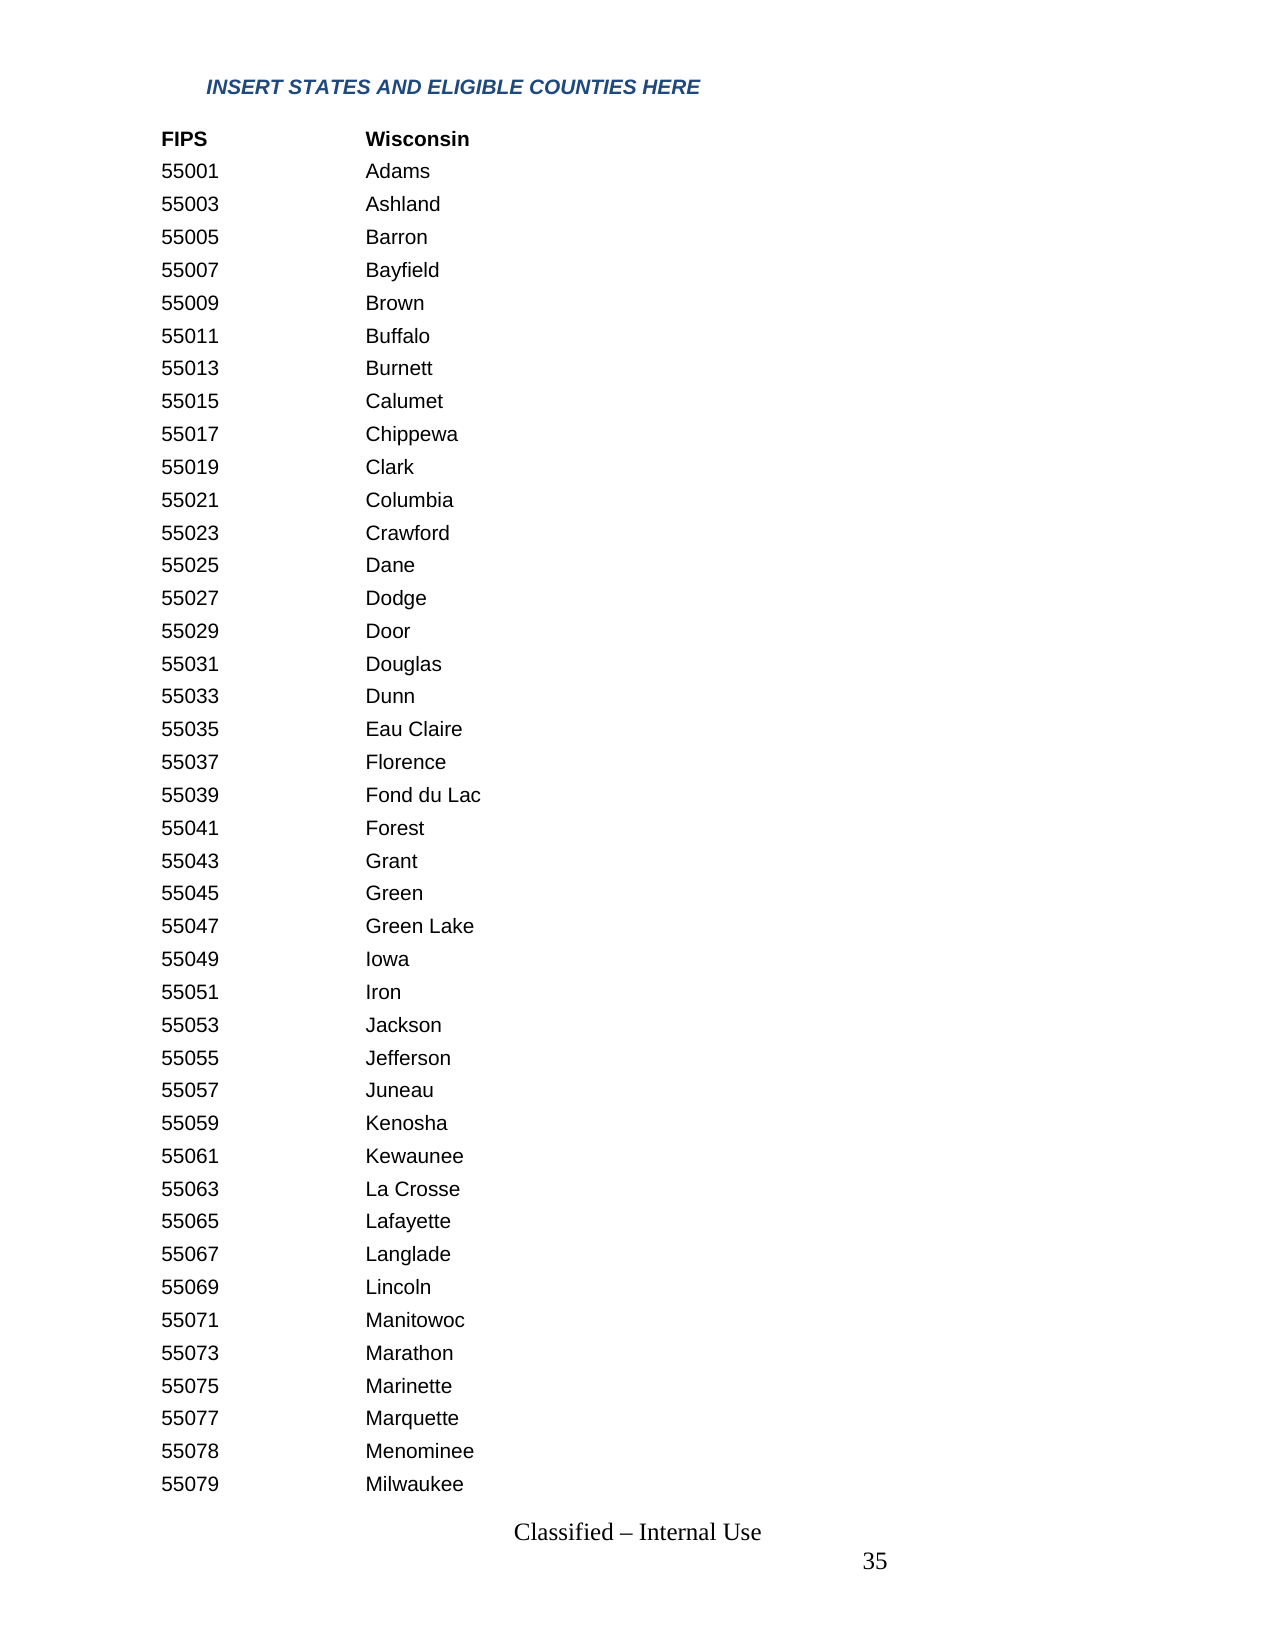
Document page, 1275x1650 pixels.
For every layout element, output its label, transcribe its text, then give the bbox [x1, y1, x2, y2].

table_cell 55023 [150, 511, 354, 544]
table_cell 55007 [150, 249, 354, 282]
table_cell Jackson [354, 1004, 562, 1036]
table_header FIPS [150, 99, 354, 151]
table_cell 55047 [150, 905, 354, 938]
table_cell 55013 [150, 348, 354, 380]
table_cell 55021 [150, 479, 354, 511]
table_cell 55019 [150, 446, 354, 479]
table_cell La Crosse [354, 1168, 562, 1201]
table_cell Fond du Lac [354, 774, 562, 807]
table_cell Dane [354, 544, 562, 577]
table_cell Green [354, 873, 562, 905]
table_cell Forest [354, 807, 562, 839]
table_header Wisconsin [354, 99, 562, 151]
table_cell Marinette [354, 1365, 562, 1397]
table_cell 55029 [150, 610, 354, 643]
table_cell Door [354, 610, 562, 643]
table_cell Dodge [354, 577, 562, 610]
table_cell Adams [354, 151, 562, 183]
table_cell Buffalo [354, 315, 562, 347]
table_cell 55059 [150, 1102, 354, 1135]
table_cell 55079 [150, 1463, 354, 1496]
table_cell Milwaukee [354, 1463, 562, 1496]
table_cell 55031 [150, 643, 354, 676]
table_cell Dunn [354, 676, 562, 708]
table_cell 55011 [150, 315, 354, 347]
table_cell 55049 [150, 938, 354, 971]
table_cell Eau Claire [354, 708, 562, 741]
table_cell 55015 [150, 380, 354, 413]
table_cell 55043 [150, 840, 354, 872]
table_cell 55045 [150, 873, 354, 905]
table_cell Crawford [354, 511, 562, 544]
table_cell Bayfield [354, 249, 562, 282]
table_cell 55051 [150, 971, 354, 1004]
table_cell Iowa [354, 938, 562, 971]
text INSERT STATES AND ELIGIBLE COUNTIES HERE [206, 75, 1125, 99]
table_cell Clark [354, 446, 562, 479]
table_cell Manitowoc [354, 1299, 562, 1332]
table_cell 55053 [150, 1004, 354, 1036]
table_cell 55067 [150, 1233, 354, 1266]
table_cell Marquette [354, 1398, 562, 1430]
table_cell Brown [354, 282, 562, 314]
table_cell Iron [354, 971, 562, 1004]
table_cell 55071 [150, 1299, 354, 1332]
table_cell Burnett [354, 348, 562, 380]
table_cell 55039 [150, 774, 354, 807]
table_cell 55003 [150, 183, 354, 216]
table_cell Florence [354, 741, 562, 774]
table_cell 55009 [150, 282, 354, 314]
table_cell Green Lake [354, 905, 562, 938]
table_cell 55001 [150, 151, 354, 183]
table_cell 55073 [150, 1332, 354, 1364]
table_cell 55017 [150, 413, 354, 446]
table_cell Kenosha [354, 1102, 562, 1135]
table_cell Calumet [354, 380, 562, 413]
table_cell Barron [354, 216, 562, 249]
table_cell 55077 [150, 1398, 354, 1430]
table_cell Marathon [354, 1332, 562, 1364]
table_cell 55037 [150, 741, 354, 774]
table_cell 55025 [150, 544, 354, 577]
table_cell Lafayette [354, 1201, 562, 1233]
table_cell 55057 [150, 1069, 354, 1102]
table_cell Columbia [354, 479, 562, 511]
table_cell Juneau [354, 1069, 562, 1102]
table_cell Kewaunee [354, 1135, 562, 1168]
table_cell 55027 [150, 577, 354, 610]
table_cell 55069 [150, 1266, 354, 1299]
table_cell Langlade [354, 1233, 562, 1266]
table_cell Ashland [354, 183, 562, 216]
table_cell 55075 [150, 1365, 354, 1397]
table_cell Menominee [354, 1430, 562, 1463]
table_cell Grant [354, 840, 562, 872]
table_cell 55041 [150, 807, 354, 839]
table_cell 55061 [150, 1135, 354, 1168]
table_cell Lincoln [354, 1266, 562, 1299]
table_cell 55063 [150, 1168, 354, 1201]
table_cell 55065 [150, 1201, 354, 1233]
table_cell 55005 [150, 216, 354, 249]
table_cell 55055 [150, 1036, 354, 1069]
table_cell 55035 [150, 708, 354, 741]
table_cell 55033 [150, 676, 354, 708]
table_cell Chippewa [354, 413, 562, 446]
table_cell Douglas [354, 643, 562, 676]
table_cell 55078 [150, 1430, 354, 1463]
table_cell Jefferson [354, 1036, 562, 1069]
